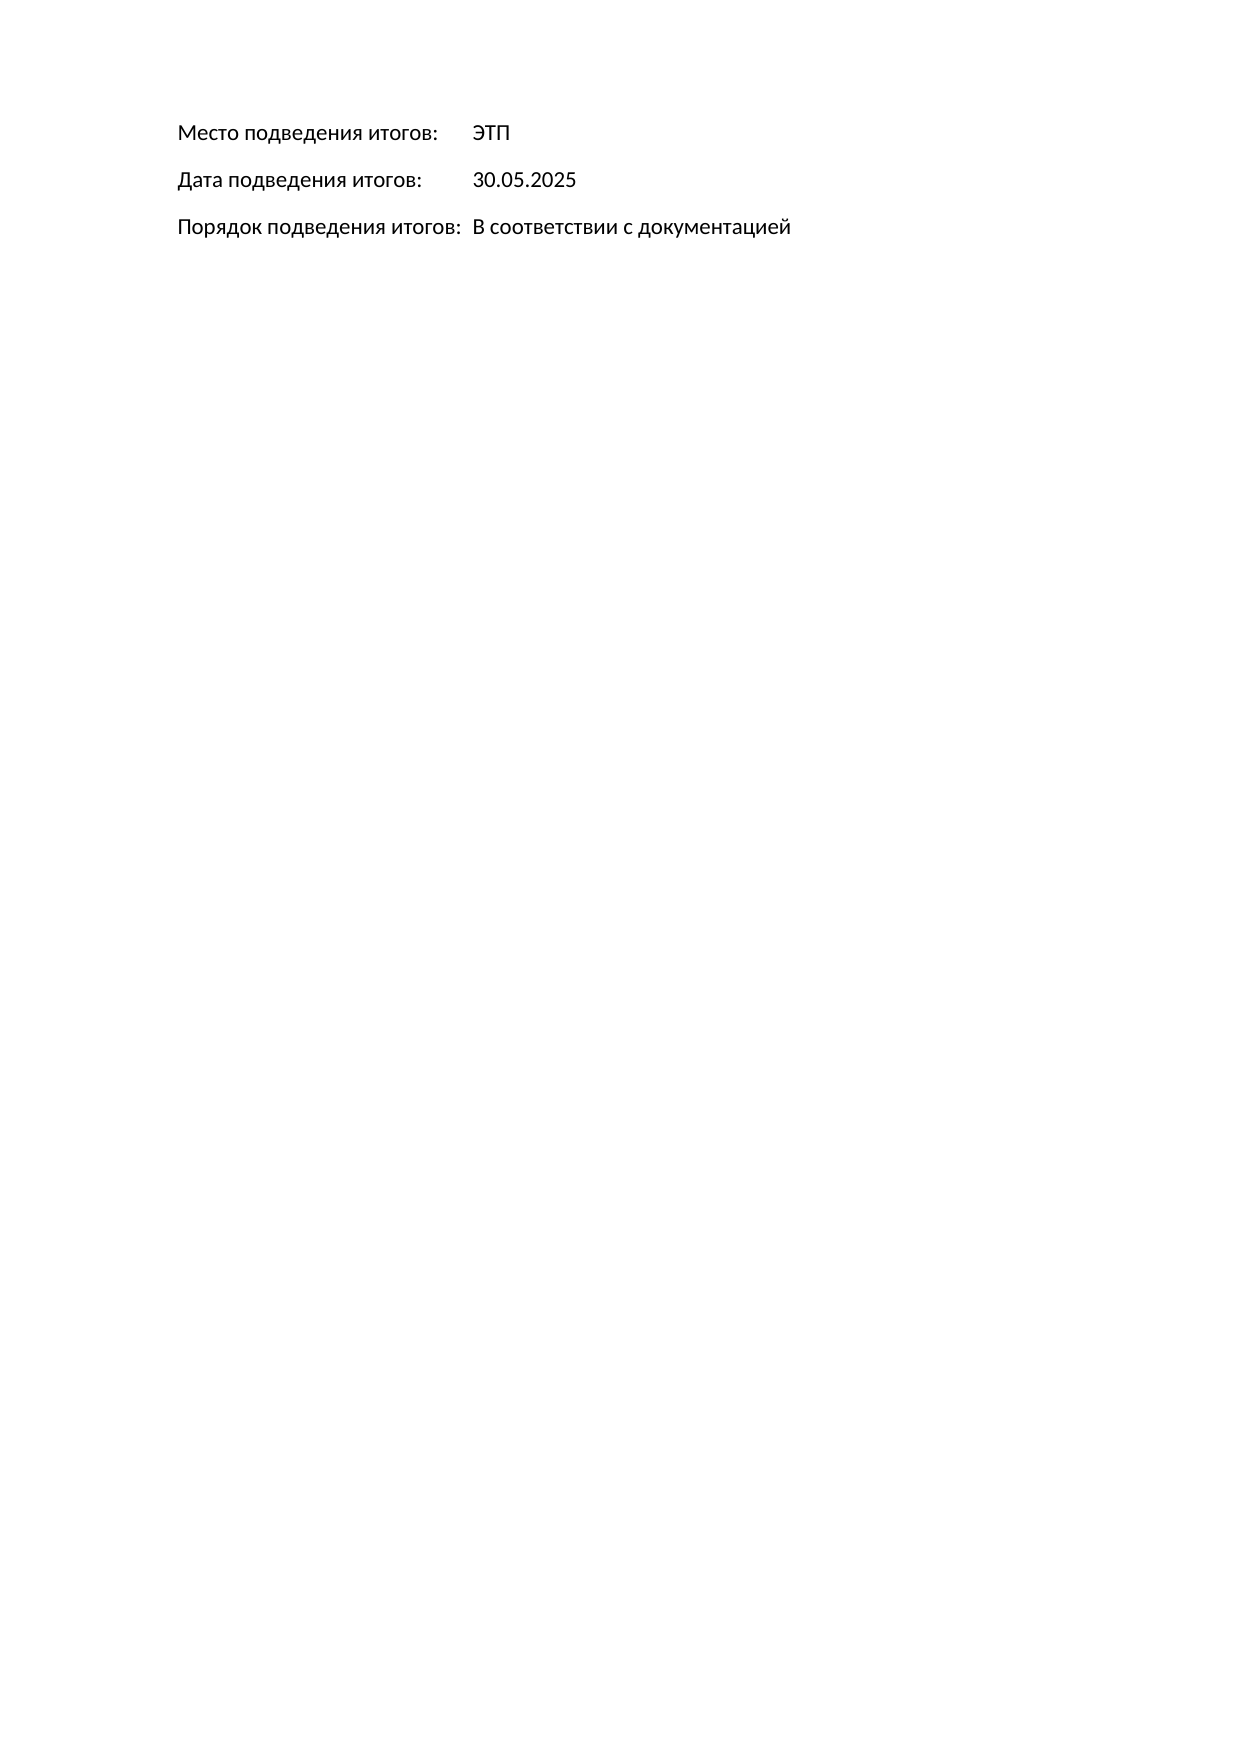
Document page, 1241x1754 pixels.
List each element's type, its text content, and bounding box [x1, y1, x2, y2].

text Место подведения итогов: ЭТП [177, 118, 1152, 146]
text Порядок подведения итогов: В соответствии с документацией [177, 212, 1152, 240]
text Дата подведения итогов: 30.05.2025 [177, 165, 1152, 193]
